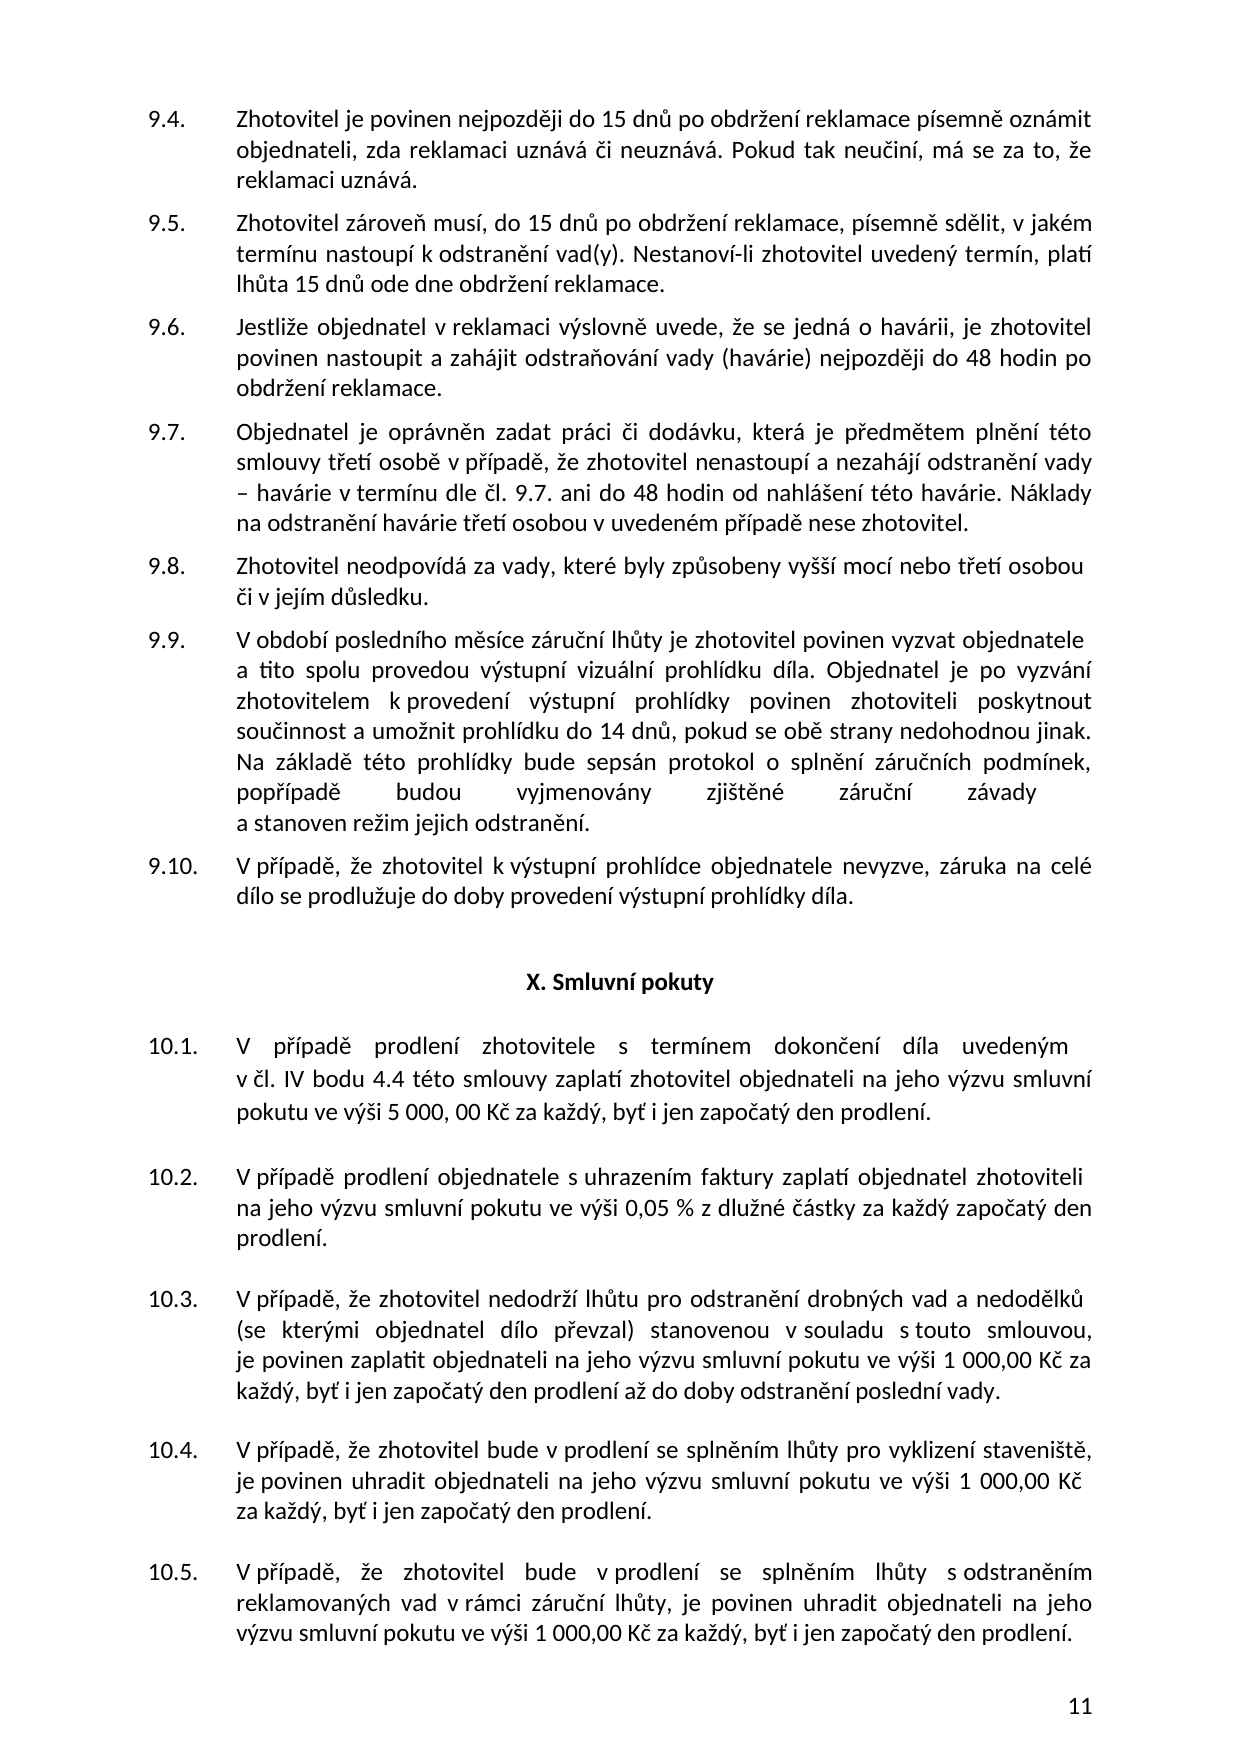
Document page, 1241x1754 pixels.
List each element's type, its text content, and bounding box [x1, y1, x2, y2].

list V případě, že zhotovitel k výstupní prohlídce objednatele nevyzve, záruka na celé dílo se prodlužuje do doby provedení výstupní prohlídky díla. [148, 850, 1093, 911]
list Zhotovitel neodpovídá za vady, které byly způsobeny vyšší mocí nebo třetí osobou či v jejím důsledku. [148, 550, 1093, 611]
list Objednatel je oprávněn zadat práci či dodávku, která je předmětem plnění této smlouvy třetí osobě v případě, že zhotovitel nenastoupí a nezahájí odstranění vady – havárie v termínu dle čl. 9.7. ani do 48 hodin od nahlášení této havárie. Náklady na odstranění havárie třetí osobou v uvedeném případě nese zhotovitel. [148, 416, 1093, 538]
list V případě prodlení objednatele s uhrazením faktury zaplatí objednatel zhotoviteli na jeho výzvu smluvní pokutu ve výši 0,05 % z dlužné částky za každý započatý den prodlení. [148, 1162, 1093, 1253]
list Zhotovitel zároveň musí, do 15 dnů po obdržení reklamace, písemně sdělit, v jakém termínu nastoupí k odstranění vad(y). Nestanoví-li zhotovitel uvedený termín, platí lhůta 15 dnů ode dne obdržení reklamace. [148, 207, 1093, 299]
list V případě, že zhotovitel nedodrží lhůtu pro odstranění drobných vad a nedodělků (se kterými objednatel dílo převzal) stanovenou v souladu s touto smlouvou, je povinen zaplatit objednateli na jeho výzvu smluvní pokutu ve výši 1 000,00 Kč za každý, byť i jen započatý den prodlení až do doby odstranění poslední vady. [148, 1284, 1093, 1406]
list V případě, že zhotovitel bude v prodlení se splněním lhůty s odstraněním reklamovaných vad v rámci záruční lhůty, je povinen uhradit objednateli na jeho výzvu smluvní pokutu ve výši 1 000,00 Kč za každý, byť i jen započatý den prodlení. [148, 1557, 1093, 1648]
list V případě prodlení zhotovitele s termínem dokončení díla uvedeným v čl. IV bodu 4.4 této smlouvy zaplatí zhotovitel objednateli na jeho výzvu smluvní pokutu ve výši 5 000, 00 Kč za každý, byť i jen započatý den prodlení. [148, 1030, 1093, 1126]
text X. Smluvní pokuty [148, 966, 1093, 997]
list V případě, že zhotovitel bude v prodlení se splněním lhůty pro vyklizení staveniště, je povinen uhradit objednateli na jeho výzvu smluvní pokutu ve výši 1 000,00 Kč za každý, byť i jen započatý den prodlení. [148, 1434, 1093, 1526]
list V období posledního měsíce záruční lhůty je zhotovitel povinen vyzvat objednatele a tito spolu provedou výstupní vizuální prohlídku díla. Objednatel je po vyzvání zhotovitelem k provedení výstupní prohlídky povinen zhotoviteli poskytnout součinnost a umožnit prohlídku do 14 dnů, pokud se obě strany nedohodnou jinak. Na základě této prohlídky bude sepsán protokol o splnění záručních podmínek, popřípadě budou vyjmenovány zjištěné záruční závady a stanoven režim jejich odstranění. [148, 624, 1093, 837]
list Jestliže objednatel v reklamaci výslovně uvede, že se jedná o havárii, je zhotovitel povinen nastoupit a zahájit odstraňování vady (havárie) nejpozději do 48 hodin po obdržení reklamace. [148, 312, 1093, 403]
list Zhotovitel je povinen nejpozději do 15 dnů po obdržení reklamace písemně oznámit objednateli, zda reklamaci uznává či neuznává. Pokud tak neučiní, má se za to, že reklamaci uznává. [148, 103, 1093, 195]
